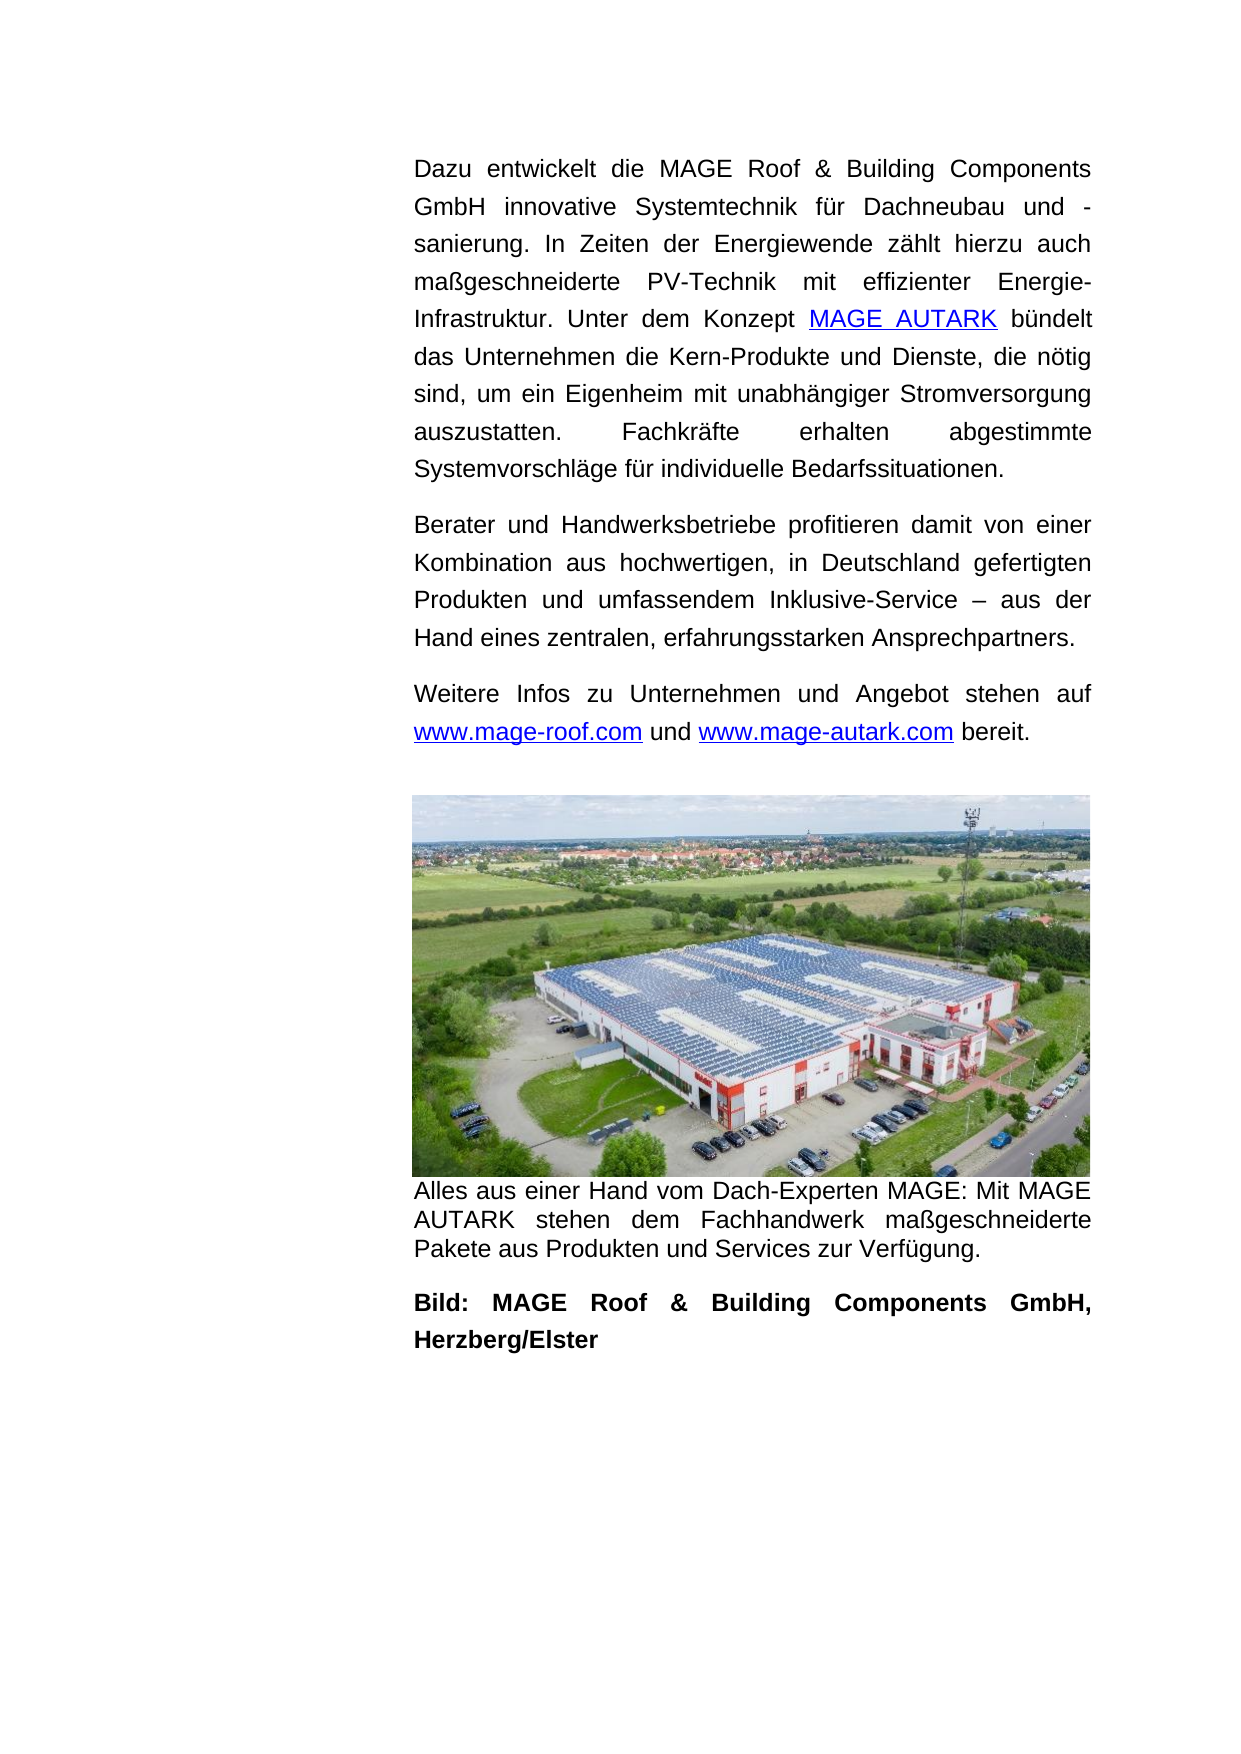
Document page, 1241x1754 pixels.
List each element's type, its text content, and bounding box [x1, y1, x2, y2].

picture [412, 795, 1091, 1177]
text Dazu entwickelt die MAGE Roof & Building Components GmbH innovative Systemtechnik für Dachneubau und -sanierung. In Zeiten der Energiewende zählt hierzu auch maßgeschneiderte PV-Technik mit effizienter Energie-Infrastruktur. Unter dem Konzept MAGE AUTARK bündelt das Unternehmen die Kern-Produkte und Dienste, die nötig sind, um ein Eigenheim mit unabhängiger Stromversorgung auszustatten. Fachkräfte erhalten abgestimmte Systemvorschläge für individuelle Bedarfssituationen. [413, 148, 1093, 485]
text Bild: MAGE Roof & Building Components GmbH, Herzberg/Elster [413, 1281, 1093, 1356]
text Berater und Handwerksbetriebe profitieren damit von einer Kombination aus hochwertigen, in Deutschland gefertigten Produkten und umfassendem Inklusive-Service – aus der Hand eines zentralen, erfahrungsstarken Ansprechpartners. [413, 504, 1093, 654]
text Weitere Infos zu Unternehmen und Angebot stehen auf www.mage-roof.com und www.mage-autark.com bereit. [413, 673, 1093, 748]
